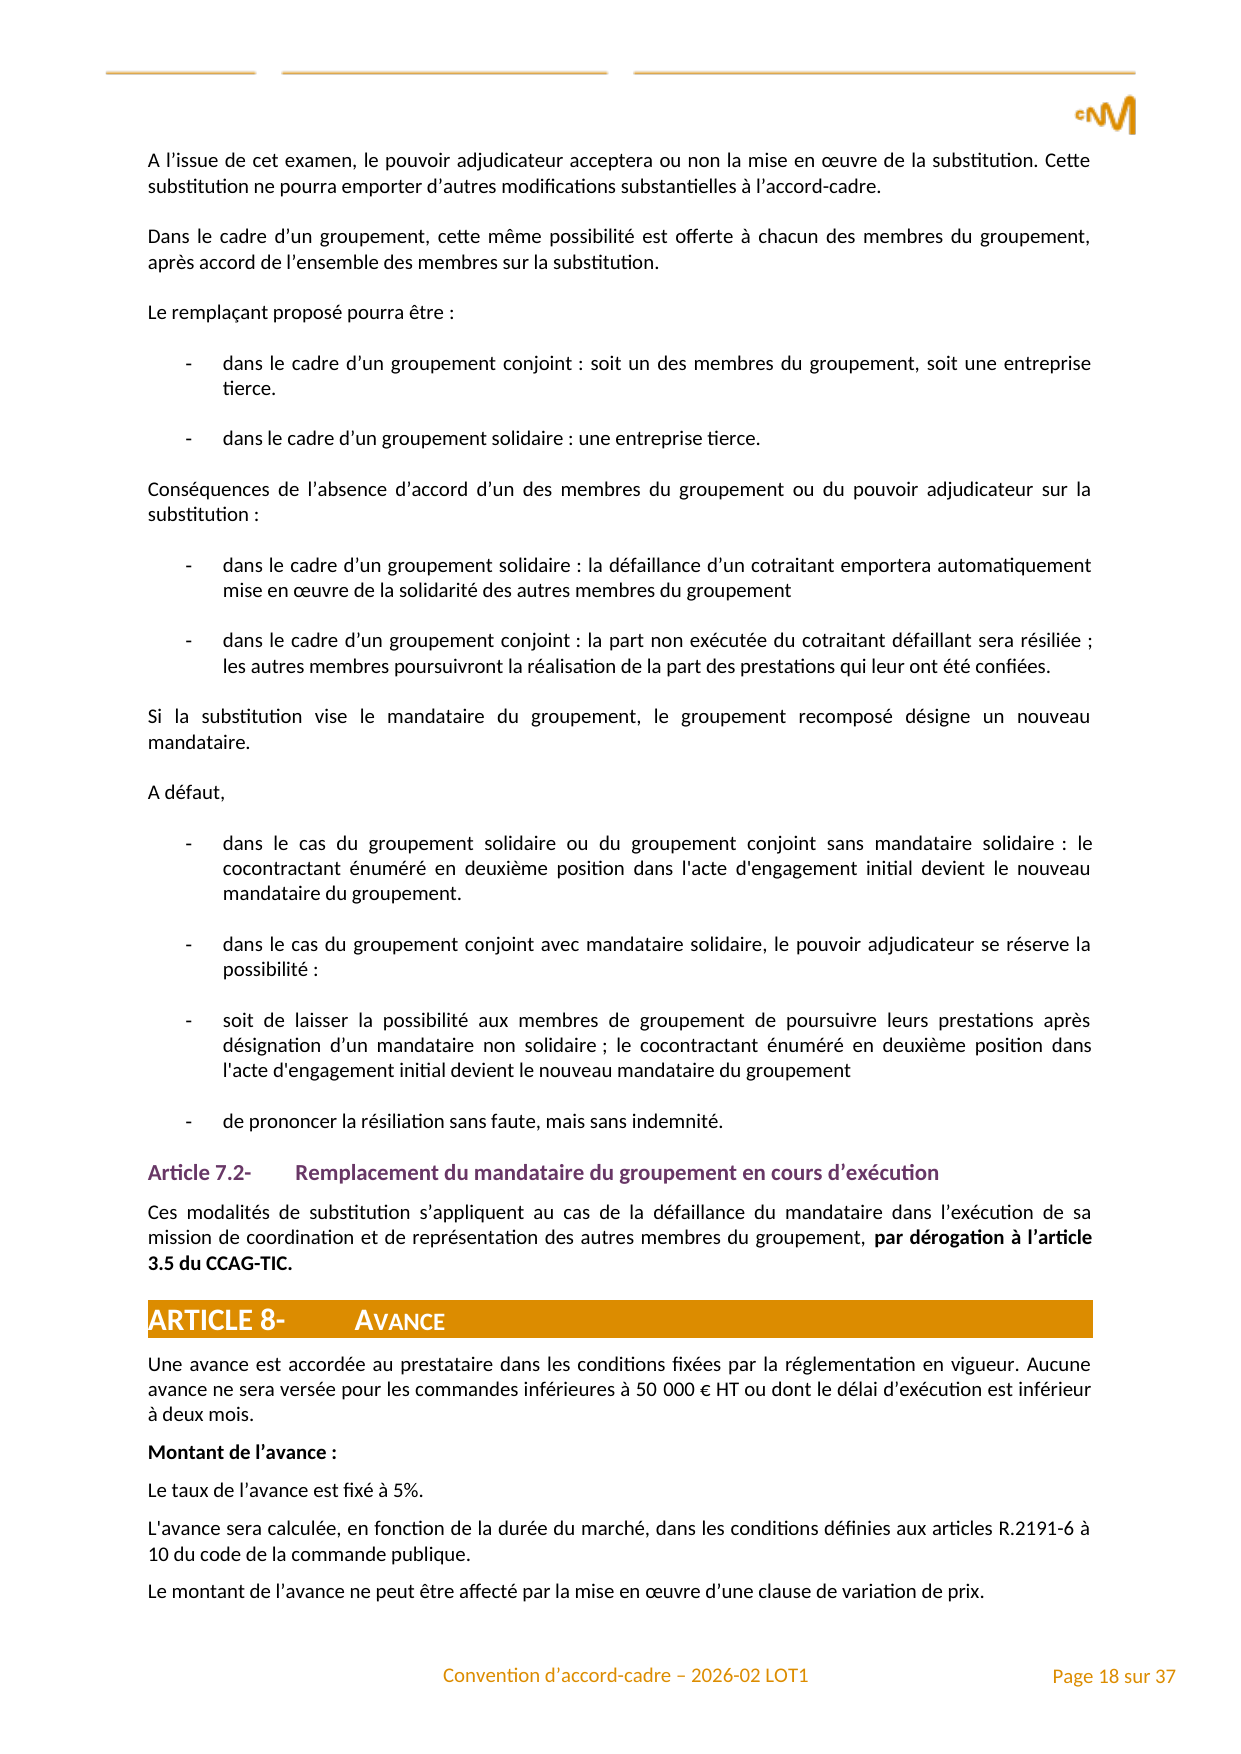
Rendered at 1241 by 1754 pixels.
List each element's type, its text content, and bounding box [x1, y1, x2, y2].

list dans le cadre d’un groupement solidaire : la défaillance d’un cotraitant emportera automatiquement mise en œuvre de la solidarité des autres membres du groupement [185, 552, 1093, 603]
text Le taux de l’avance est fixé à 5%. [148, 1477, 1093, 1503]
list de prononcer la résiliation sans faute, mais sans indemnité. [185, 1108, 1093, 1133]
text Conséquences de l’absence d’accord d’un des membres du groupement ou du pouvoir adjudicateur sur la substitution : [148, 476, 1093, 527]
text Le montant de l’avance ne peut être affecté par la mise en œuvre d’une clause de variation de prix. [148, 1579, 1093, 1604]
subtitle Avance [148, 1300, 1093, 1338]
text A défaut, [148, 779, 1093, 805]
text Montant de l’avance : [148, 1439, 1093, 1465]
list dans le cadre d’un groupement solidaire : une entreprise tierce. [185, 426, 1093, 451]
list dans le cadre d’un groupement conjoint : soit un des membres du groupement, soit une entreprise tierce. [185, 350, 1093, 401]
text A l’issue de cet examen, le pouvoir adjudicateur acceptera ou non la mise en œuvre de la substitution. Cette substitution ne pourra emporter d’autres modifications substantielles à l’accord-cadre. [148, 148, 1093, 198]
list soit de laisser la possibilité aux membres de groupement de poursuivre leurs prestations après désignation d’un mandataire non solidaire ; le cocontractant énuméré en deuxième position dans l'acte d'engagement initial devient le nouveau mandataire du groupement [185, 1007, 1093, 1083]
text Le remplaçant proposé pourra être : [148, 299, 1093, 325]
list dans le cadre d’un groupement conjoint : la part non exécutée du cotraitant défaillant sera résiliée ; les autres membres poursuivront la réalisation de la part des prestations qui leur ont été confiées. [185, 628, 1093, 678]
text L'avance sera calculée, en fonction de la durée du marché, dans les conditions définies aux articles R.2191-6 à 10 du code de la commande publique. [148, 1515, 1093, 1566]
list dans le cas du groupement conjoint avec mandataire solidaire, le pouvoir adjudicateur se réserve la possibilité : [185, 931, 1093, 982]
subtitle Remplacement du mandataire du groupement en cours d’exécution [148, 1158, 1093, 1186]
text Une avance est accordée au prestataire dans les conditions fixées par la réglementation en vigueur. Aucune avance ne sera versée pour les commandes inférieures à 50 000 € HT ou dont le délai d’exécution est inférieur à deux mois. [148, 1351, 1093, 1427]
text Dans le cadre d’un groupement, cette même possibilité est offerte à chacun des membres du groupement, après accord de l’ensemble des membres sur la substitution. [148, 223, 1093, 274]
text Ces modalités de substitution s’appliquent au cas de la défaillance du mandataire dans l’exécution de sa mission de coordination et de représentation des autres membres du groupement, par dérogation à l’article 3.5 du CCAG-TIC. [148, 1199, 1093, 1275]
text Si la substitution vise le mandataire du groupement, le groupement recomposé désigne un nouveau mandataire. [148, 703, 1093, 754]
list dans le cas du groupement solidaire ou du groupement conjoint sans mandataire solidaire : le cocontractant énuméré en deuxième position dans l'acte d'engagement initial devient le nouveau mandataire du groupement. [185, 830, 1093, 906]
